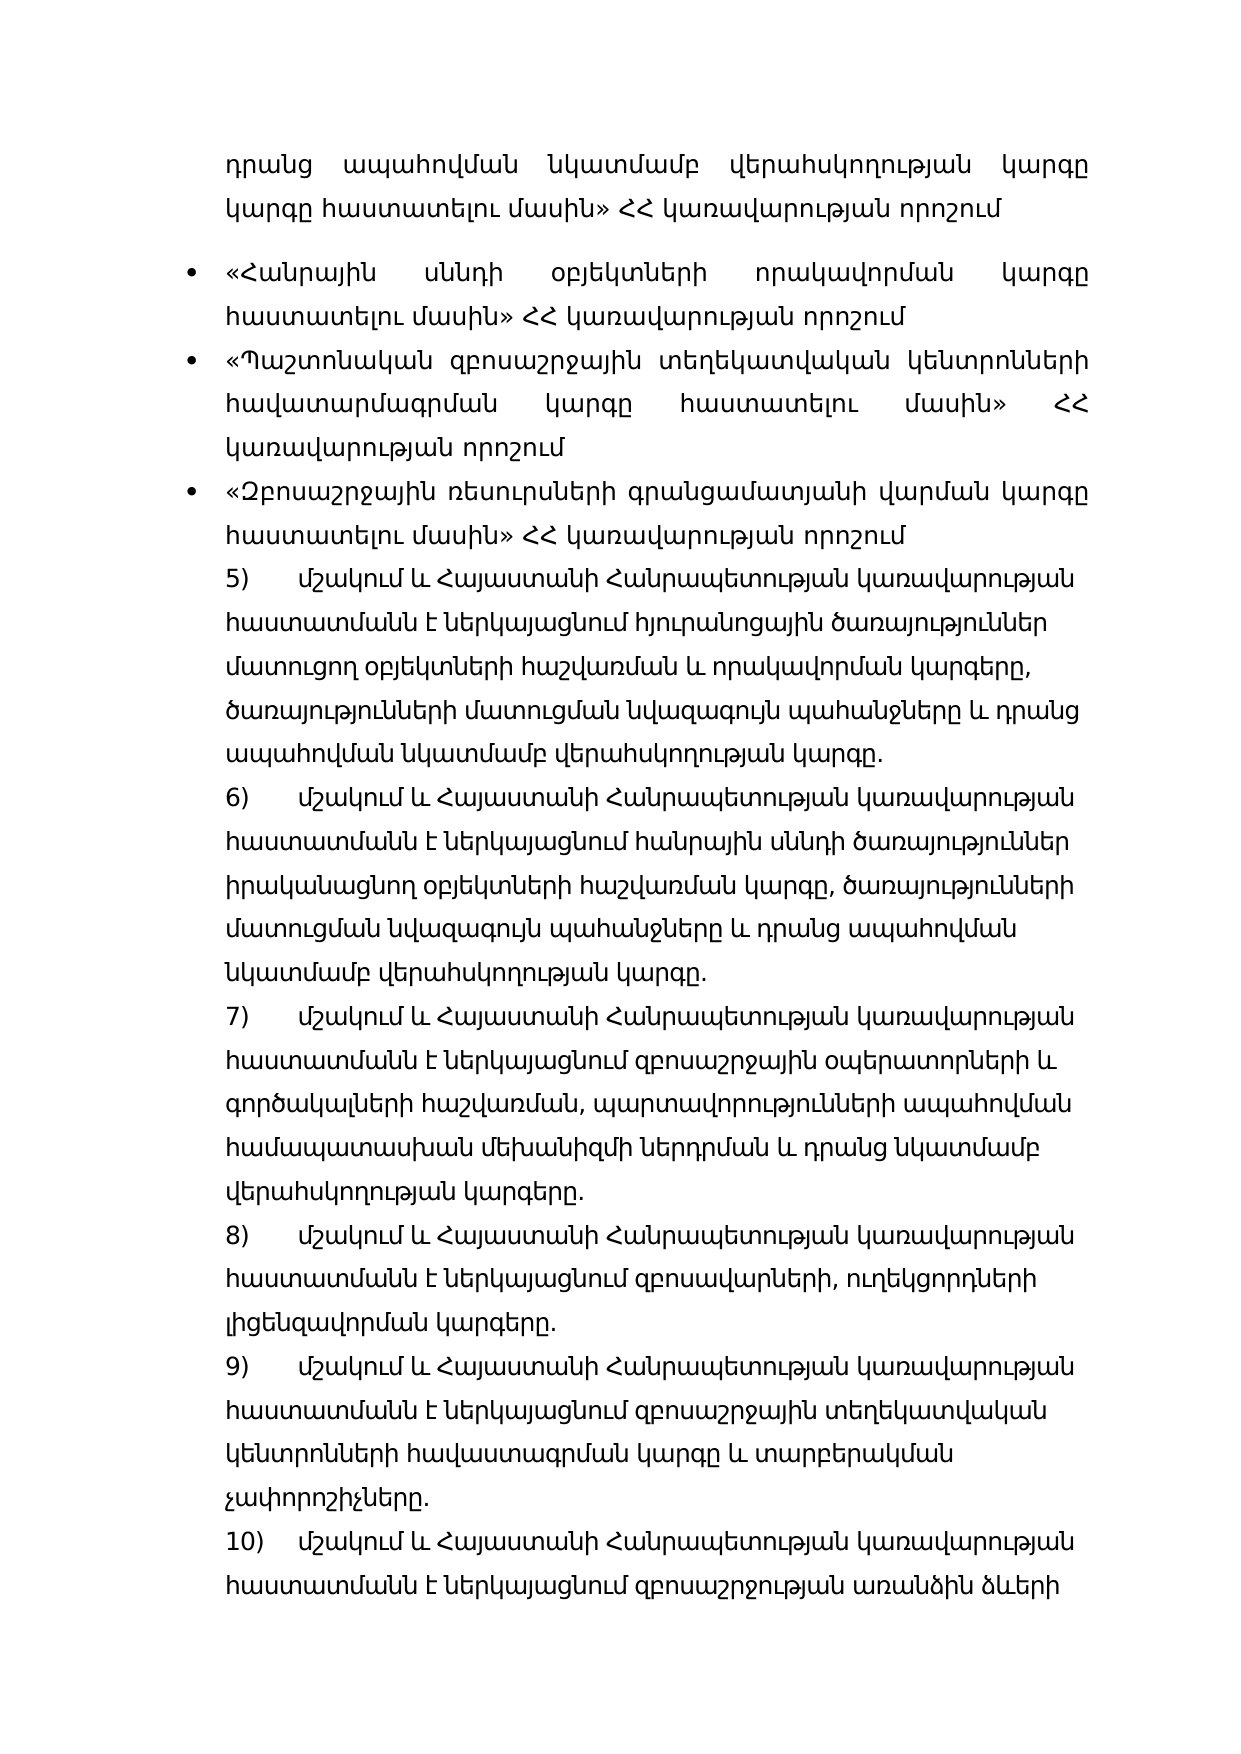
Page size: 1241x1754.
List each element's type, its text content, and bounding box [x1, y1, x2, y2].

list «Պաշտոնական զբոսաշրջային տեղեկատվական կենտրոնների հավատարմագրման կարգը հաստատելու մասին» ՀՀ կառավարության որոշում [187, 346, 1090, 462]
text 5) մշակում և Հայաստանի Հանրապետության կառավարության հաստատմանն է ներկայացնում հյուրանոցային ծառայություններ մատուցող օբյեկտների հաշվառման և որակավորման կարգերը, ծառայությունների մատուցման նվազագույն պահանջները և դրանց ապահովման նկատմամբ վերահսկողության կարգը. [225, 564, 1090, 769]
text 6) մշակում և Հայաստանի Հանրապետության կառավարության հաստատմանն է ներկայացնում հանրային սննդի ծառայություններ իրականացնող օբյեկտների հաշվառման կարգը, ծառայությունների մատուցման նվազագույն պահանջները և դրանց ապահովման նկատմամբ վերահսկողության կարգը. [225, 783, 1090, 987]
text 7) մշակում և Հայաստանի Հանրապետության կառավարության հաստատմանն է ներկայացնում զբոսաշրջային օպերատորների և գործակալների հաշվառման, պարտավորությունների ապահովման համապատասխան մեխանիզմի ներդրման և դրանց նկատմամբ վերահսկողության կարգերը. [225, 1002, 1090, 1206]
list «Հանրային սննդի օբյեկտների որակավորման կարգը հաստատելու մասին» ՀՀ կառավարության որոշում [187, 258, 1090, 331]
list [187, 150, 1090, 223]
list «Զբոսաշրջային ռեսուրսների գրանցամատյանի վարման կարգը հաստատելու մասին» ՀՀ կառավարության որոշում [187, 477, 1090, 550]
text 9) մշակում և Հայաստանի Հանրապետության կառավարության հաստատմանն է ներկայացնում զբոսաշրջային տեղեկատվական կենտրոնների հավաստագրման կարգը և տարբերակման չափորոշիչները. [225, 1352, 1090, 1512]
text 8) մշակում և Հայաստանի Հանրապետության կառավարության հաստատմանն է ներկայացնում զբոսավարների, ուղեկցորդների լիցենզավորման կարգերը. [225, 1221, 1090, 1337]
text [225, 1527, 1090, 1600]
